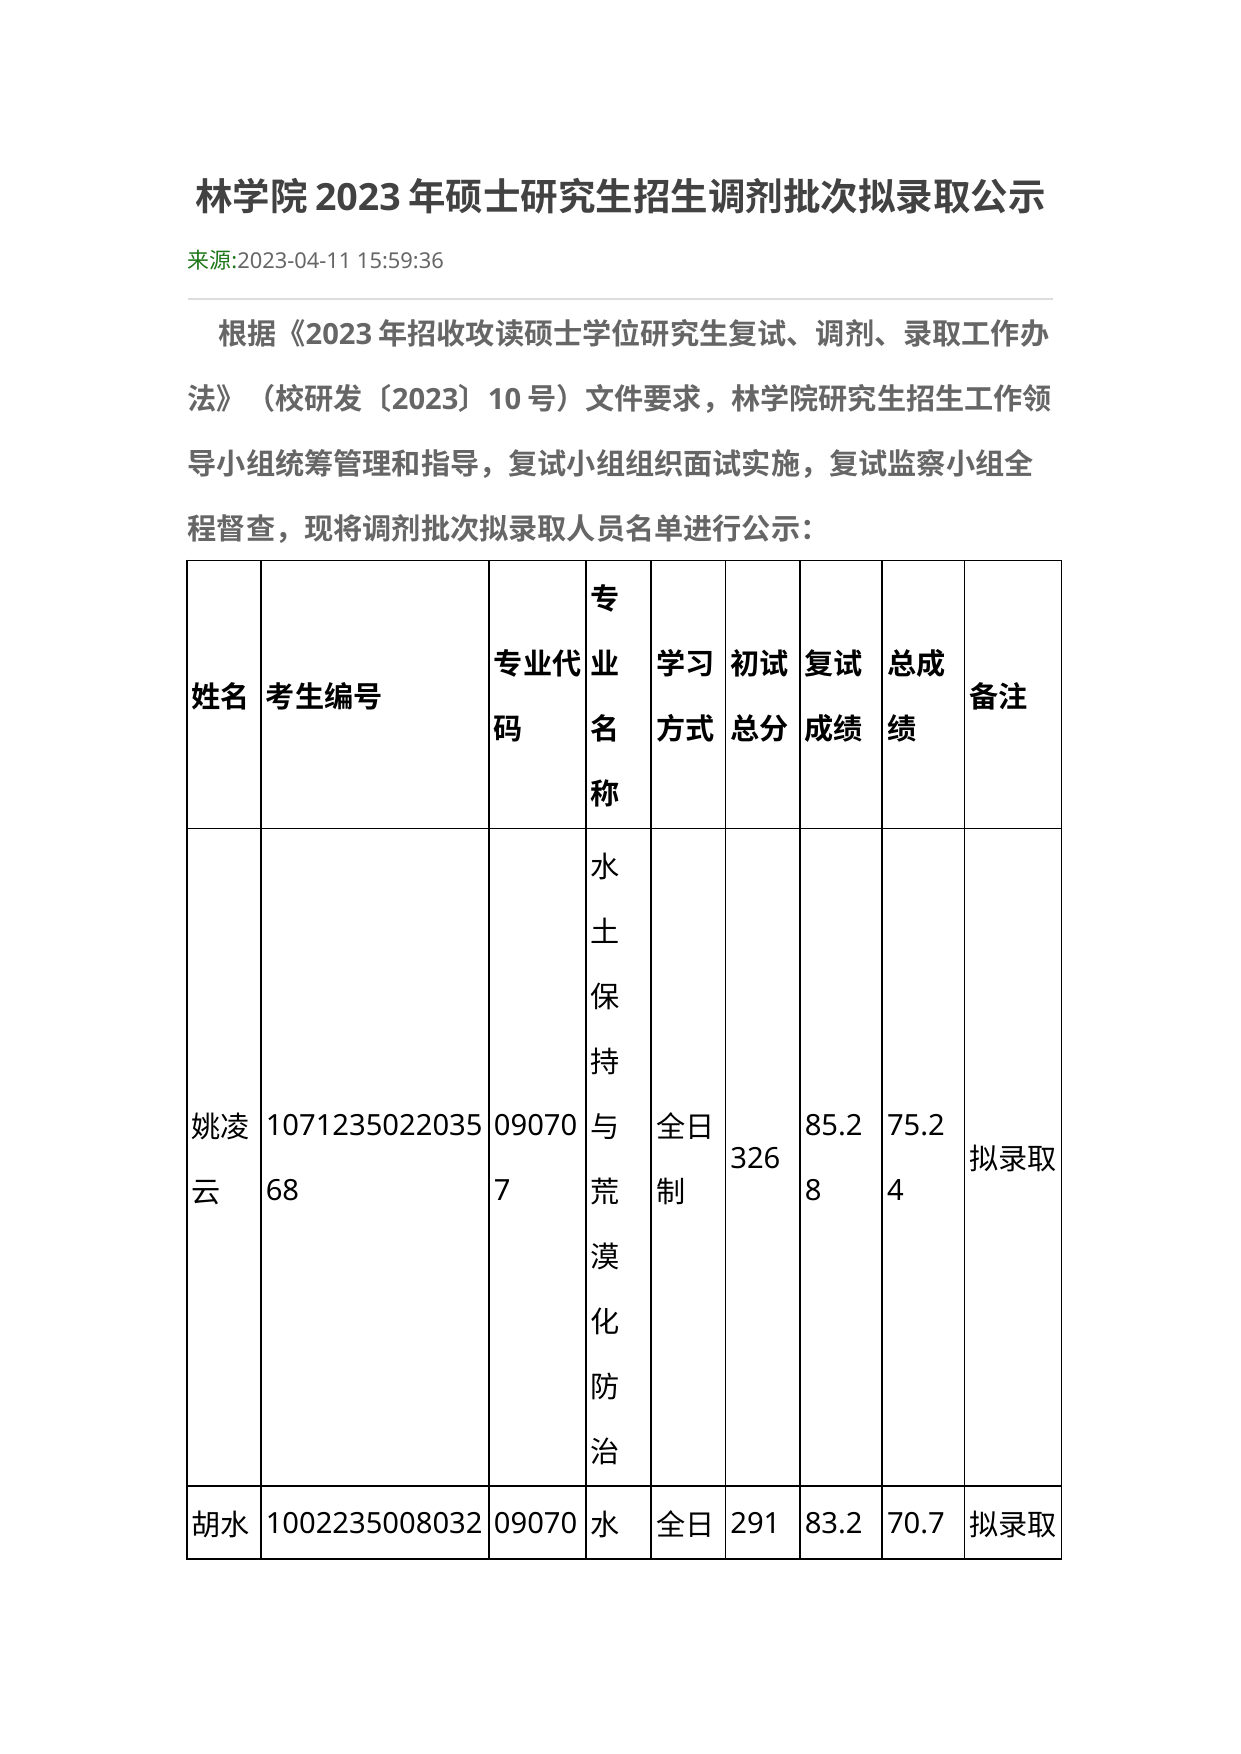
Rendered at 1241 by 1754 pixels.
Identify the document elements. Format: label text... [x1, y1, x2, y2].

table_header 备注 [965, 561, 1061, 827]
table_cell 100223500803264 [262, 1487, 488, 1558]
table_cell 85.28 [801, 829, 881, 1485]
table_cell 全日制 [652, 1487, 725, 1558]
table_header 总成绩 [883, 561, 964, 827]
table_cell 拟录取 [965, 829, 1061, 1485]
table_cell 胡水蓝 [188, 1487, 260, 1558]
table_header 初试总分 [726, 561, 799, 827]
table_cell 107123502203568 [262, 829, 488, 1485]
table_cell 75.24 [883, 829, 964, 1485]
table_header 姓名 [188, 561, 260, 827]
table_cell 090707 [490, 1487, 585, 1558]
table_cell 326 [726, 829, 799, 1485]
table_cell 70.74 [883, 1487, 964, 1558]
table_cell 水土保持与荒漠化防治 [587, 829, 650, 1485]
table_cell 83.28 [801, 1487, 881, 1558]
table_cell 姚凌云 [188, 829, 260, 1485]
table_header 考生编号 [262, 561, 488, 827]
text 林学院2023年硕士研究生招生调剂批次拟录取公示 [187, 162, 1053, 227]
table_cell 090707 [490, 829, 585, 1485]
table_header 专业名称 [587, 561, 650, 827]
table_header 复试成绩 [801, 561, 881, 827]
table_header 专业代码 [490, 561, 585, 827]
table_header 学习方式 [652, 561, 725, 827]
text 根据《2023年招收攻读硕士学位研究生复试、调剂、录取工作办法》（校研发〔2023〕10号）文件要求，林学院研究生招生工作领导小组统筹管理和指导，复试小组组织面试实施，复试监察小组全程督查，现将调剂批次拟录取人员名单进行公示： [187, 299, 1053, 559]
table_cell 拟录取 [965, 1487, 1061, 1558]
text 来源:2023-04-11 15:59:36 [187, 243, 1053, 299]
table_cell 291 [726, 1487, 799, 1558]
table_cell 水土保持与荒漠化防治 [587, 1487, 650, 1558]
table_cell 全日制 [652, 829, 725, 1485]
